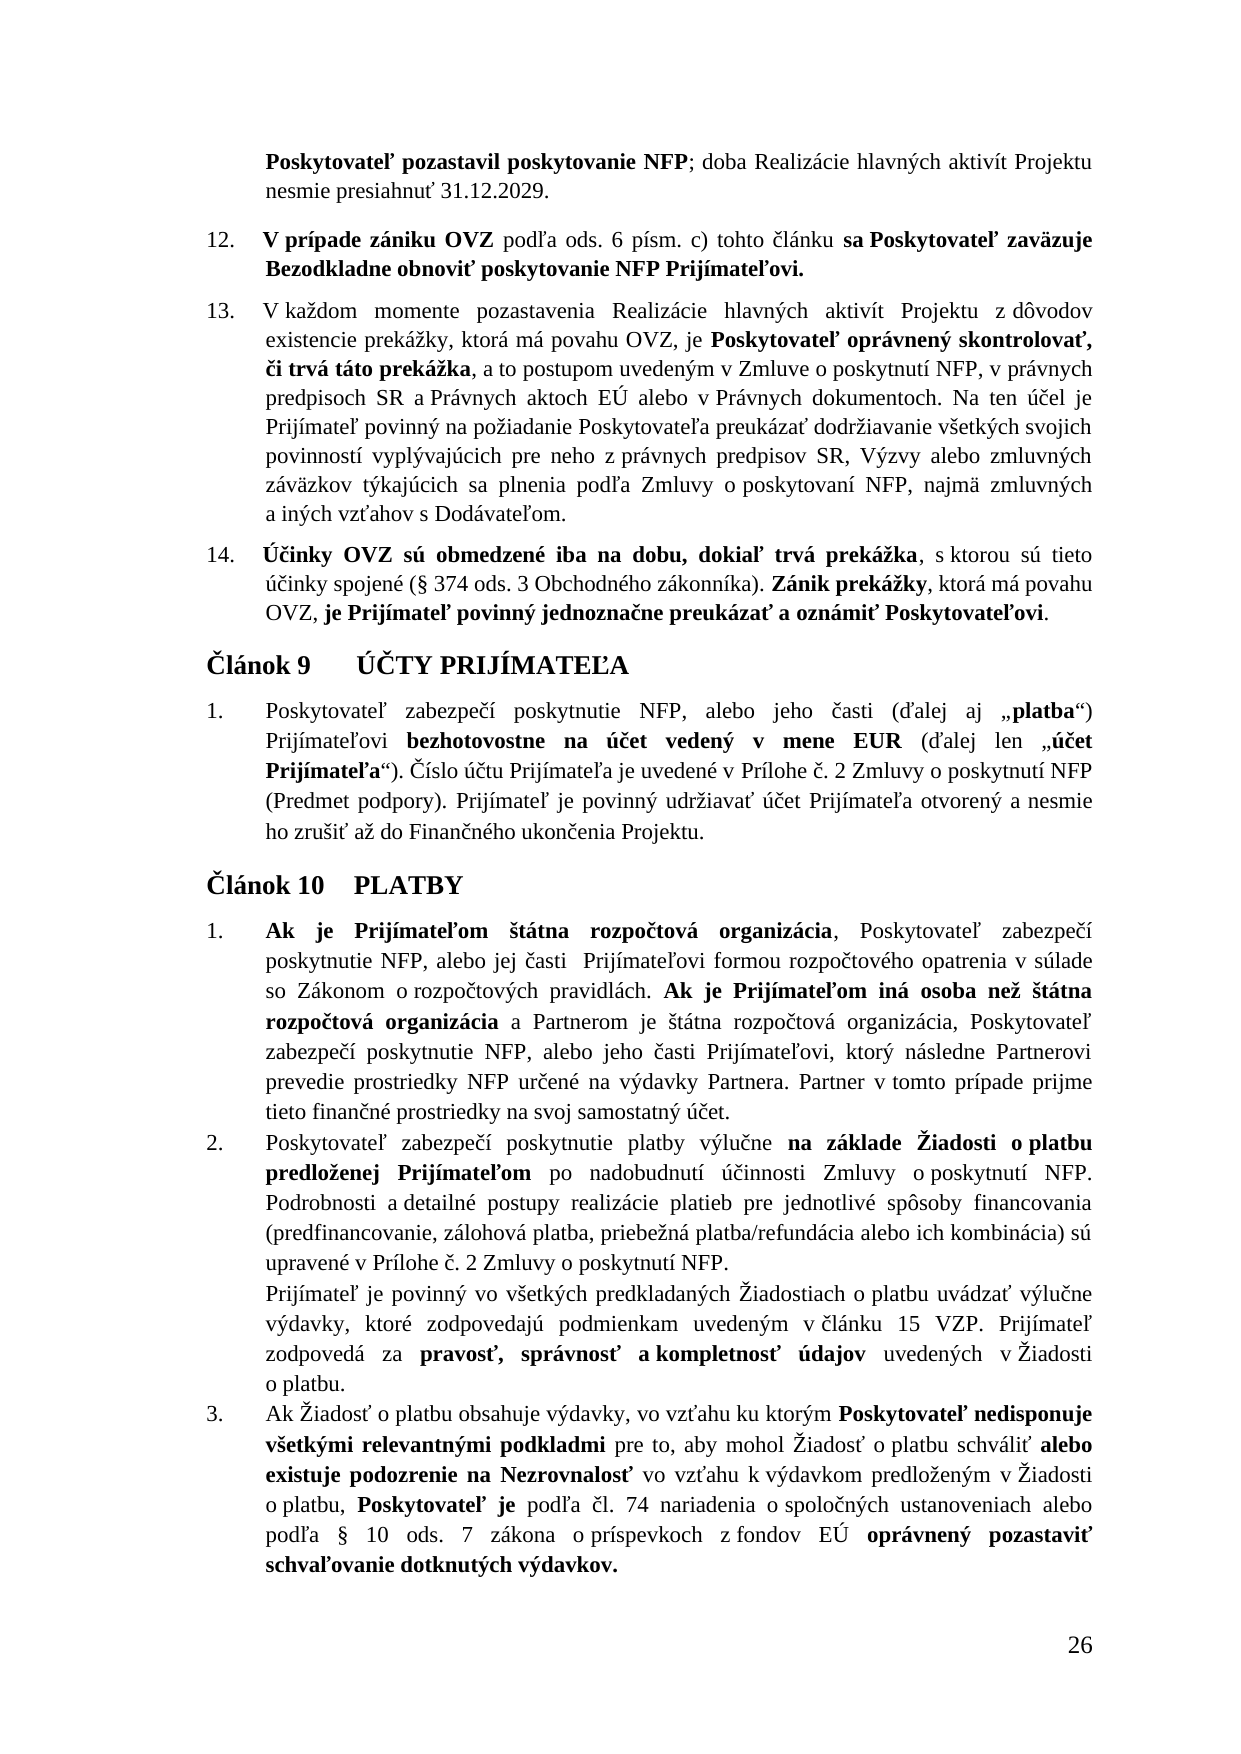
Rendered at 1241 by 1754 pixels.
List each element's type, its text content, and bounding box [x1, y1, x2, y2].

list Ak je Prijímateľom štátna rozpočtová organizácia, Poskytovateľ zabezpečí poskytnutie NFP, alebo jej časti Prijímateľovi formou rozpočtového opatrenia v súlade so Zákonom o rozpočtových pravidlách. Ak je Prijímateľom iná osoba než štátna rozpočtová organizácia a Partnerom je štátna rozpočtová organizácia, Poskytovateľ zabezpečí poskytnutie NFP, alebo jeho časti Prijímateľovi, ktorý následne Partnerovi prevedie prostriedky NFP určené na výdavky Partnera. Partner v tomto prípade prijme tieto finančné prostriedky na svoj samostatný účet. [206, 917, 1092, 1125]
list V každom momente pozastavenia Realizácie hlavných aktivít Projektu z dôvodov existencie prekážky, ktorá má povahu OVZ, je Poskytovateľ oprávnený skontrolovať, či trvá táto prekážka, a to postupom uvedeným v Zmluve o poskytnutí NFP, v právnych predpisoch SR a Právnych aktoch EÚ alebo v Právnych dokumentoch. Na ten účel je Prijímateľ povinný na požiadanie Poskytovateľa preukázať dodržiavanie všetkých svojich povinností vyplývajúcich pre neho z právnych predpisov SR, Výzvy alebo zmluvných záväzkov týkajúcich sa plnenia podľa Zmluvy o poskytovaní NFP, najmä zmluvných a iných vzťahov s Dodávateľom. [206, 297, 1092, 526]
list Ak Žiadosť o platbu obsahuje výdavky, vo vzťahu ku ktorým Poskytovateľ nedisponuje všetkými relevantnými podkladmi pre to, aby mohol Žiadosť o platbu schváliť alebo existuje podozrenie na Nezrovnalosť vo vzťahu k výdavkom predloženým v Žiadosti o platbu, Poskytovateľ je podľa čl. 74 nariadenia o spoločných ustanoveniach alebo podľa § 10 ods. 7 zákona o príspevkoch z fondov EÚ oprávnený pozastaviť schvaľovanie dotknutých výdavkov. [206, 1400, 1092, 1578]
text Článok 9 ÚČtY PrijímateľA [206, 649, 1092, 680]
list Poskytovateľ zabezpečí poskytnutie platby výlučne na základe Žiadosti o platbu predloženej Prijímateľom po nadobudnutí účinnosti Zmluvy o poskytnutí NFP. Podrobnosti a detailné postupy realizácie platieb pre jednotlivé spôsoby financovania (predfinancovanie, zálohová platba, priebežná platba/refundácia alebo ich kombinácia) sú upravené v Prílohe č. 2 Zmluvy o poskytnutí NFP. [206, 1128, 1092, 1276]
text Prijímateľ je povinný vo všetkých predkladaných Žiadostiach o platbu uvádzať výlučne výdavky, ktoré zodpovedajú podmienkam uvedeným v článku 15 VZP. Prijímateľ zodpovedá za pravosť, správnosť a kompletnosť údajov uvedených v Žiadosti o platbu. [265, 1279, 1092, 1397]
list V prípade zániku OVZ podľa ods. 6 písm. c) tohto článku sa Poskytovateľ zaväzuje Bezodkladne obnoviť poskytovanie NFP Prijímateľovi. [206, 226, 1092, 282]
list Poskytovateľ zabezpečí poskytnutie NFP, alebo jeho časti (ďalej aj „platba“) Prijímateľovi bezhotovostne na účet vedený v mene EUR (ďalej len „účet Prijímateľa“). Číslo účtu Prijímateľa je uvedené v Prílohe č. 2 Zmluvy o poskytnutí NFP (Predmet podpory). Prijímateľ je povinný udržiavať účet Prijímateľa otvorený a nesmie ho zrušiť až do Finančného ukončenia Projektu. [206, 697, 1092, 844]
text Článok 10 PLATBY [206, 869, 1092, 900]
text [265, 148, 1092, 203]
list Účinky OVZ sú obmedzené iba na dobu, dokiaľ trvá prekážka, s ktorou sú tieto účinky spojené (§ 374 ods. 3 Obchodného zákonníka). Zánik prekážky, ktorá má povahu OVZ, je Prijímateľ povinný jednoznačne preukázať a oznámiť Poskytovateľovi. [206, 541, 1092, 625]
